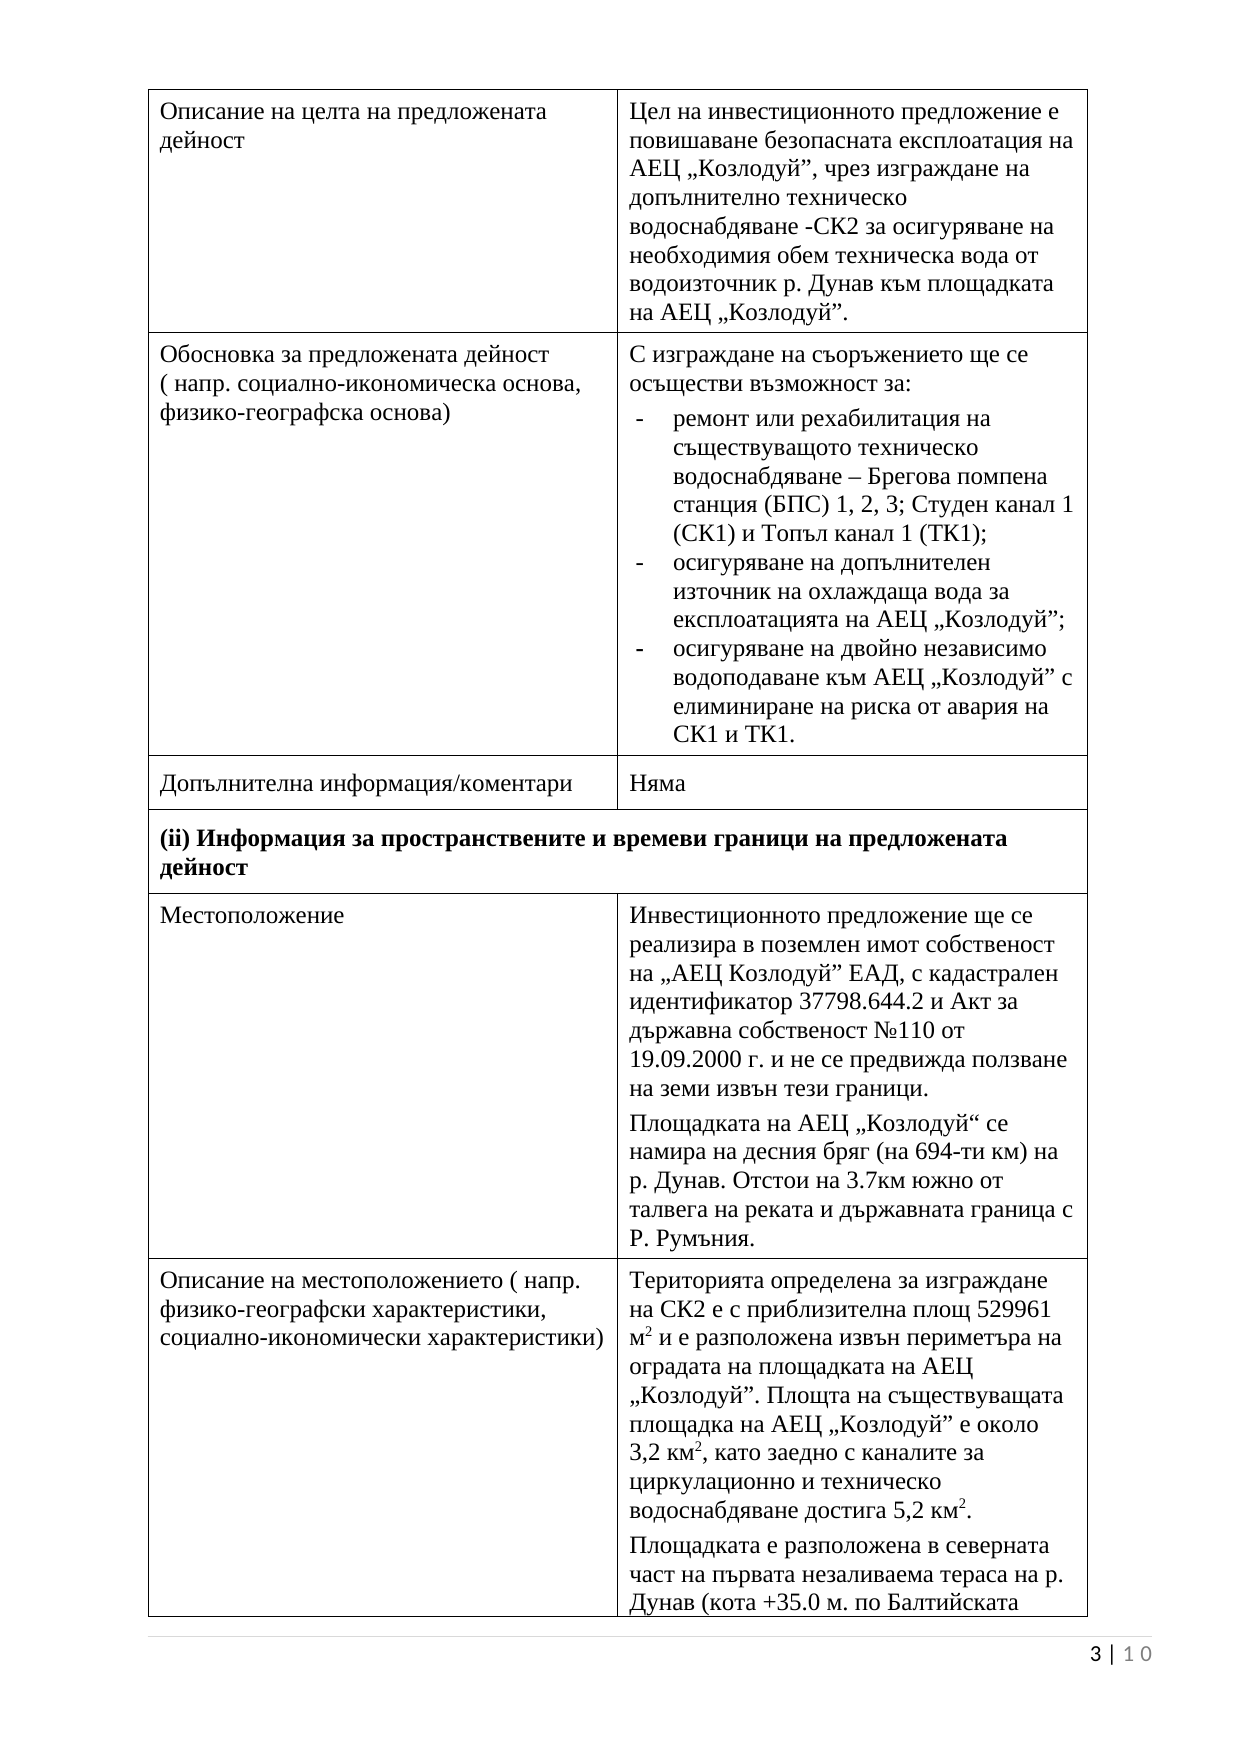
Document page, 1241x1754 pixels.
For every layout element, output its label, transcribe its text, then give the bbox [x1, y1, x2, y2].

table_cell Местоположение [149, 894, 617, 1258]
table_cell Обосновка за предложената дейност ( напр. социално-икономическа основа, физико-географска основа) [149, 333, 617, 754]
table_cell (ii) Информация за пространствените и времеви граници на предложената дейност [149, 810, 1087, 893]
table_cell Инвестиционното предложение ще се реализира в поземлен имот собственост на „АЕЦ Козлодуй” ЕАД, с кадастрален идентификатор 37798.644.2 и Акт за държавна собственост №110 от 19.09.2000 г. и не се предвижда ползване на земи извън тези граници. Площадката на AEЦ „Козлодуй“ се намира на десния бряг (на 694-ти км) на р. Дунав. Отстои на 3.7км южно от талвега на реката и държавната граница с Р. Румъния. [618, 894, 1087, 1258]
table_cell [149, 1259, 617, 1616]
table_cell Няма [618, 756, 1087, 809]
table_cell Цел на инвестиционното предложение е повишаване безопасната експлоатация на АЕЦ „Козлодуй”, чрез изграждане на допълнително техническо водоснабдяване -СК2 за осигуряване на необходимия обем техническа вода от водоизточник р. Дунав към площадката на АЕЦ „Козлодуй”. [618, 90, 1087, 332]
table_cell Описание на целта на предложената дейност [149, 90, 617, 332]
table_cell С изграждане на съоръжението ще се осъществи възможност за: ремонт или рехабилитация на съществуващото техническо водоснабдяване – Брегова помпена станция (БПС) 1, 2, 3; Студен канал 1 (СК1) и Топъл канал 1 (ТК1); осигуряване на допълнителен източник на охлаждаща вода за експлоатацията на АЕЦ „Козлодуй”; осигуряване на двойно независимо водоподаване към АЕЦ „Козлодуй” с елиминиране на риска от авария на СК1 и ТК1. [618, 333, 1087, 754]
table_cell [618, 1259, 1087, 1616]
table_cell Допълнителна информация/коментари [149, 756, 617, 809]
